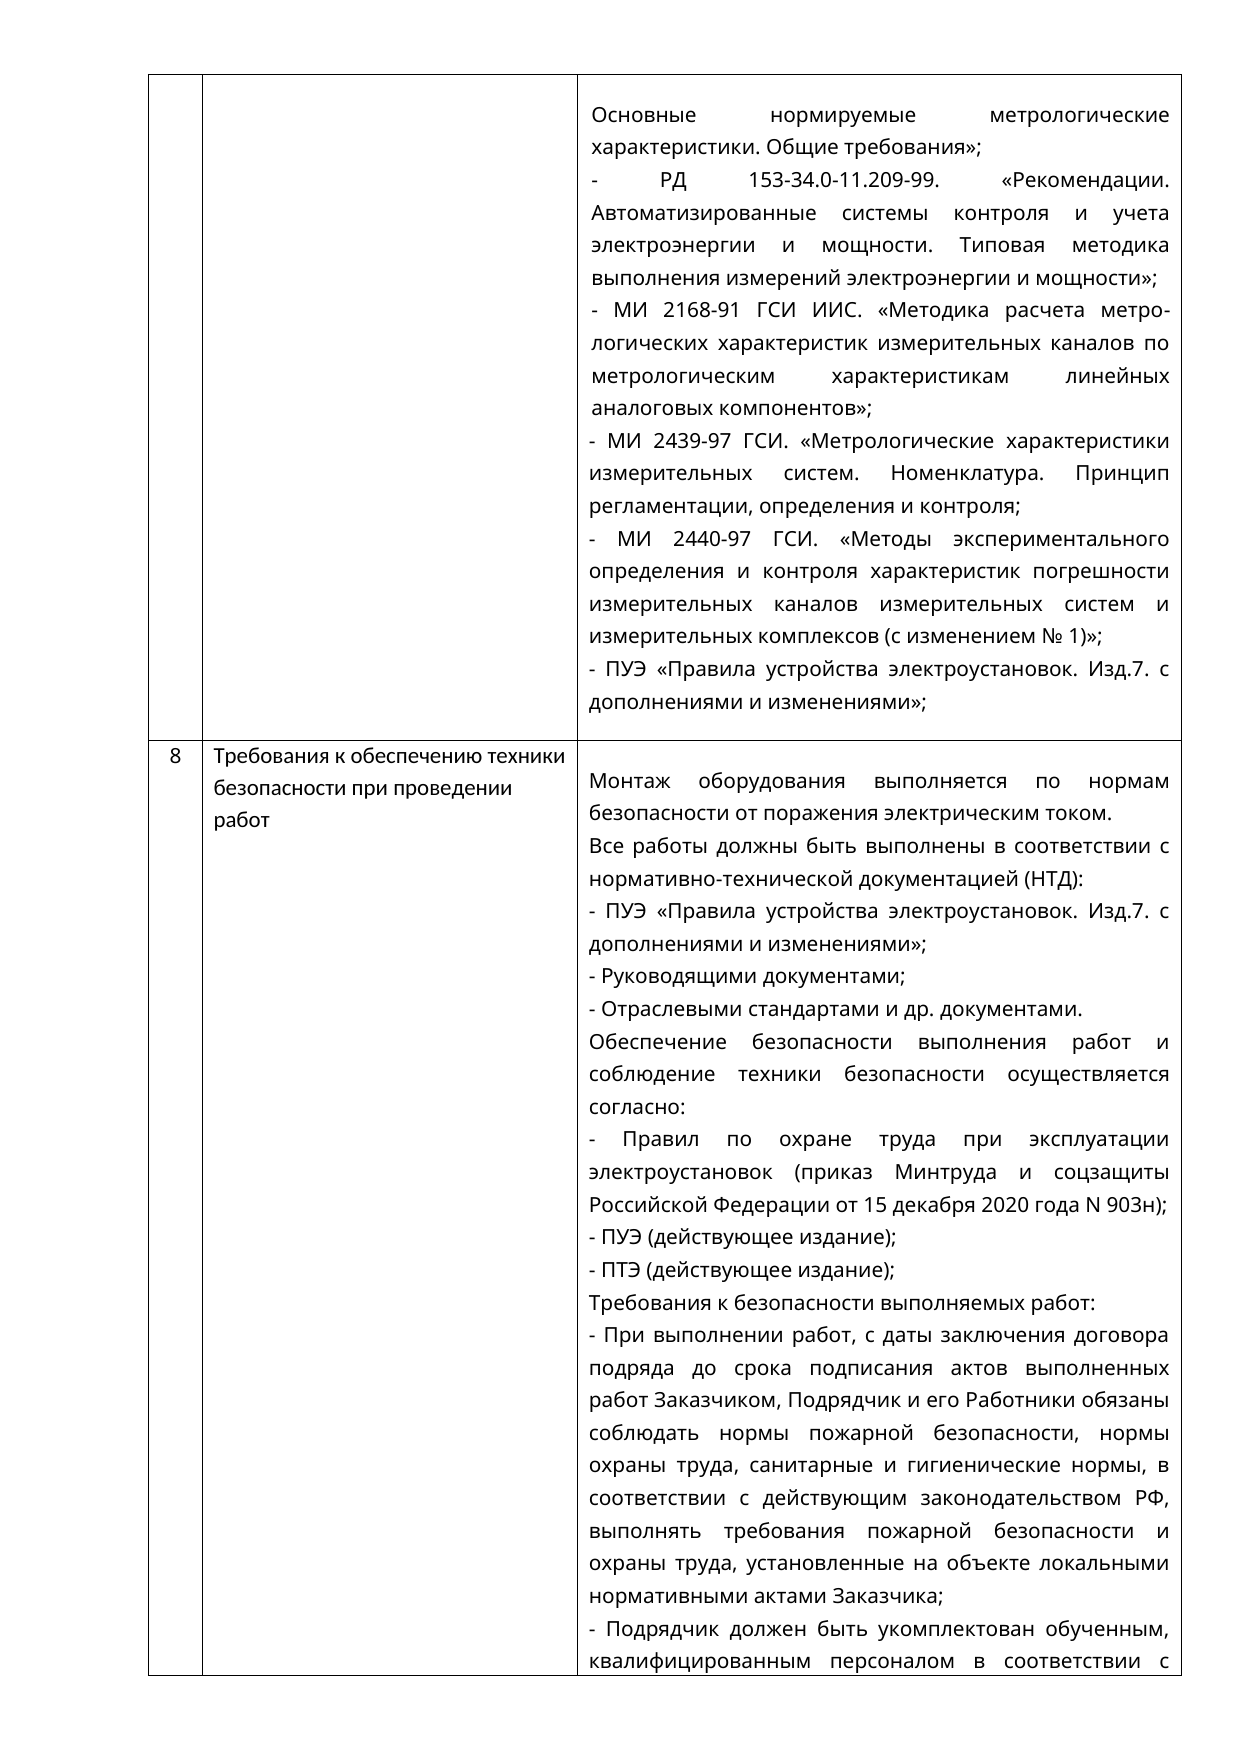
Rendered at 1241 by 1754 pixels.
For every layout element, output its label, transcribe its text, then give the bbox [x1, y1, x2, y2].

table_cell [203, 75, 577, 740]
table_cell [578, 75, 1181, 740]
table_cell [203, 741, 577, 1675]
table_cell 7 [149, 75, 202, 740]
table_cell 8 [149, 741, 202, 1675]
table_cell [578, 741, 1181, 1675]
